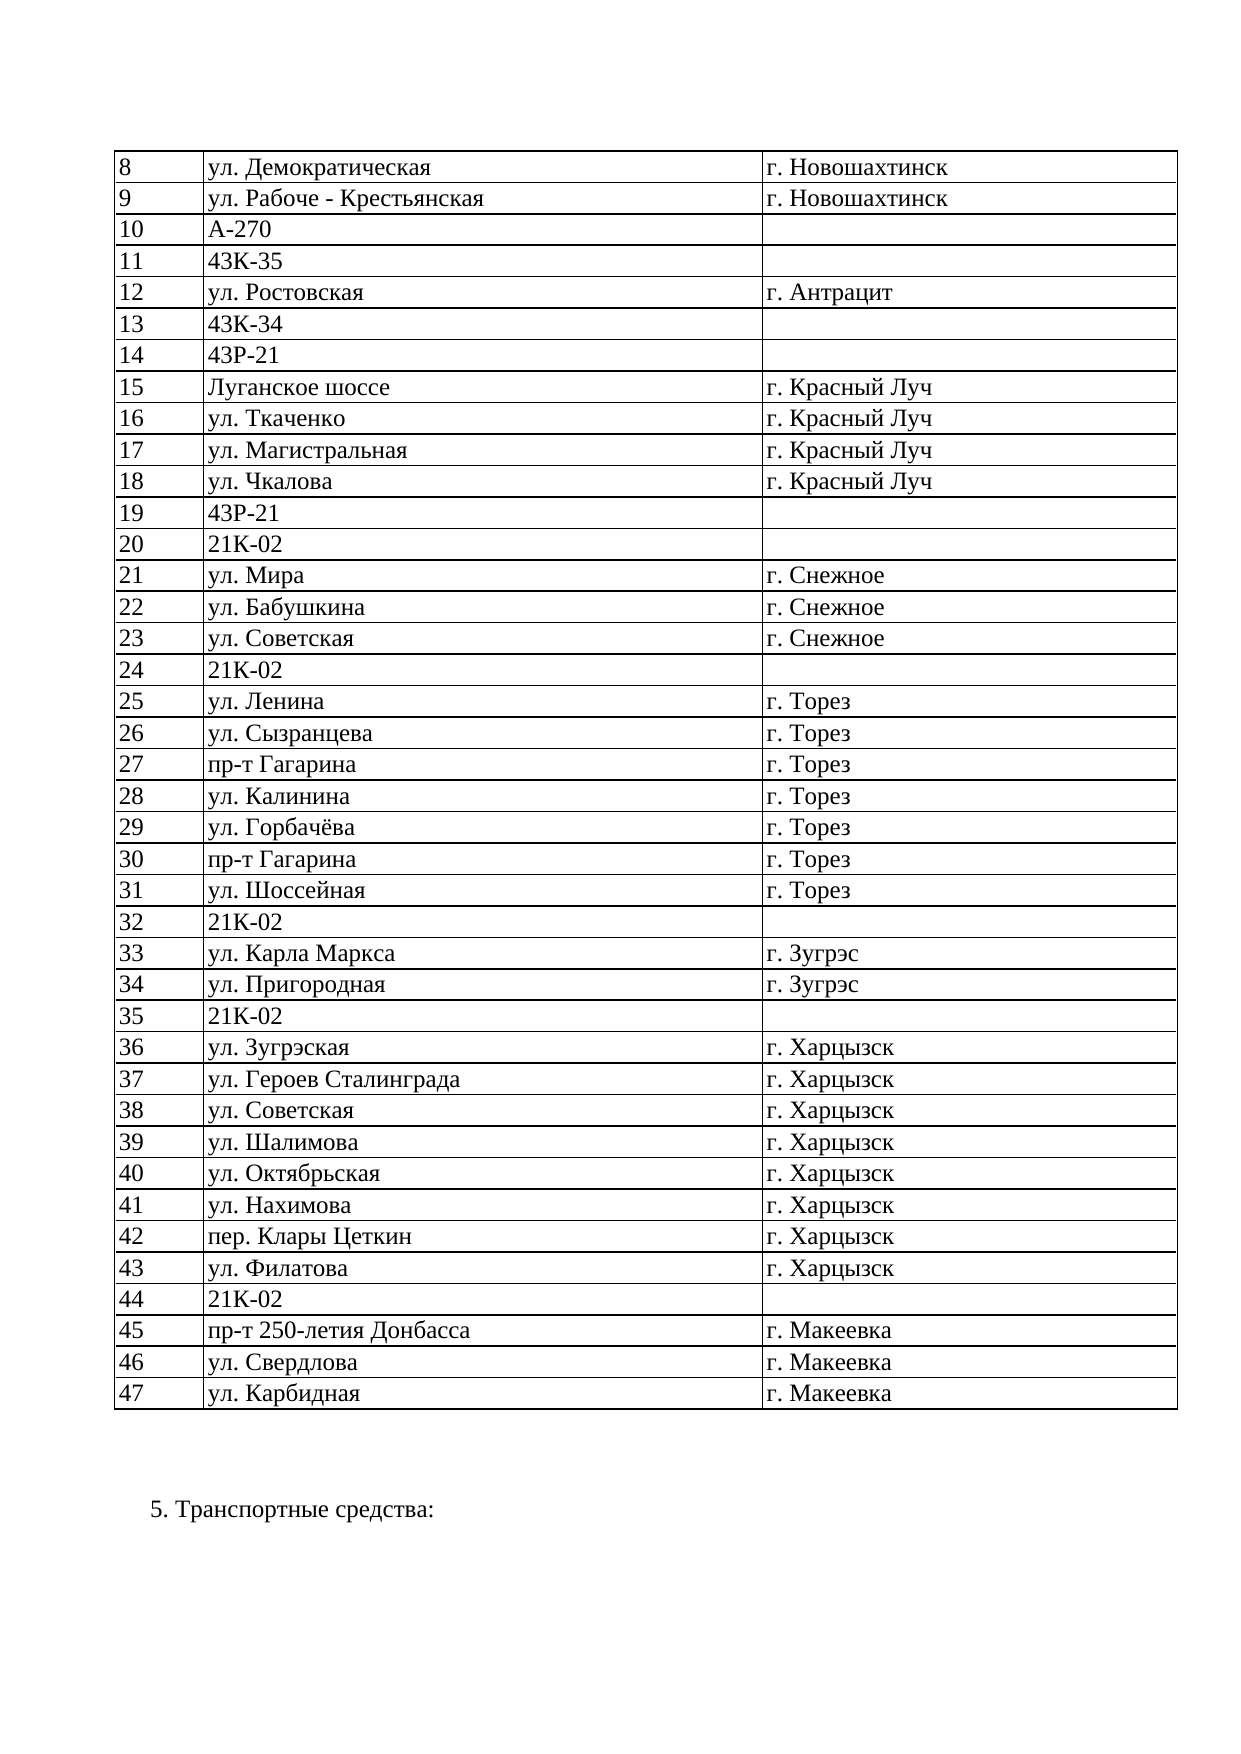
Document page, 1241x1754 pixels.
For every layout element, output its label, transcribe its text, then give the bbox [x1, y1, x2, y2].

table_cell 27 [115, 749, 203, 779]
table_cell г. Новошахтинск [763, 152, 1177, 181]
table_cell пер. Клары Цеткин [204, 1221, 762, 1251]
table_cell 32 [115, 906, 203, 936]
table_cell [763, 1283, 1177, 1314]
table_cell ул. Пригородная [204, 970, 762, 999]
table_cell г. Харцызск [763, 1220, 1177, 1251]
table_cell 44 [115, 1284, 203, 1314]
table_cell 19 [115, 497, 203, 527]
table_cell 30 [115, 843, 203, 873]
table_cell пр-т 250-летия Донбасса [204, 1316, 762, 1345]
table_cell 29 [115, 812, 203, 842]
table_cell 15 [115, 371, 203, 402]
table_cell 21К-02 [204, 529, 762, 559]
table_cell г. Торез [763, 874, 1177, 905]
table_cell [763, 528, 1177, 559]
table_cell 36 [115, 1032, 203, 1062]
table_cell ул. Нахимова [204, 1190, 762, 1219]
table_cell г. Зугрэс [763, 936, 1177, 968]
table_cell ул. Горбачёва [204, 812, 762, 842]
table_cell ул. Калинина [204, 781, 762, 811]
table_cell 28 [115, 780, 203, 811]
table_cell ул. Сызранцева [204, 718, 762, 748]
table_cell г. Харцызск [763, 1188, 1177, 1219]
table_cell ул. Филатова [204, 1253, 762, 1282]
table_cell г. Харцызск [763, 1125, 1177, 1157]
table_cell г. Харцызск [763, 1251, 1177, 1282]
table_cell [763, 653, 1177, 685]
table_cell ул. Свердлова [204, 1347, 762, 1377]
table_cell 47 [115, 1378, 203, 1408]
table_cell 43К-34 [204, 309, 762, 339]
table_cell 37 [115, 1063, 203, 1094]
table_cell ул. Зугрэская [204, 1032, 762, 1062]
table_cell 34 [115, 969, 203, 999]
table_cell 20 [115, 529, 203, 559]
table_cell 42 [115, 1221, 203, 1251]
table_cell ул. Магистральная [204, 435, 762, 464]
table_cell ул. Шоссейная [204, 875, 762, 905]
table_cell 43 [115, 1252, 203, 1282]
table_cell г. Красный Луч [763, 370, 1177, 402]
table_cell 45 [115, 1315, 203, 1345]
table_cell [763, 244, 1177, 276]
table_cell 35 [115, 1000, 203, 1031]
table_cell 41 [115, 1189, 203, 1219]
table_cell г. Снежное [763, 559, 1177, 590]
table_cell г. Зугрэс [763, 968, 1177, 999]
table_cell 13 [115, 308, 203, 339]
table_cell 23 [115, 623, 203, 653]
table_cell г. Харцызск [763, 1094, 1177, 1125]
table_cell г. Торез [763, 811, 1177, 842]
table_cell г. Красный Луч [763, 402, 1177, 433]
table_cell г. Снежное [763, 622, 1177, 653]
table_cell 18 [115, 466, 203, 496]
table_cell г. Новошахтинск [763, 181, 1177, 213]
table_cell [763, 213, 1177, 244]
table_cell ул. Карла Маркса [204, 938, 762, 968]
table_cell г. Красный Луч [763, 465, 1177, 496]
table_cell [763, 999, 1177, 1031]
table_cell 21К-02 [204, 655, 762, 685]
table_cell 24 [115, 654, 203, 685]
table_cell 17 [115, 434, 203, 464]
table_cell [763, 339, 1177, 370]
table_cell ул. Ростовская [204, 277, 762, 307]
table_cell 40 [115, 1158, 203, 1188]
table_cell 43Р-21 [204, 340, 762, 370]
table_cell пр-т Гагарина [204, 749, 762, 779]
table_cell г. Харцызск [763, 1031, 1177, 1062]
table_cell ул. Карбидная [204, 1378, 762, 1408]
table_cell г. Торез [763, 685, 1177, 716]
table_cell г. Торез [763, 716, 1177, 748]
table_cell г. Красный Луч [763, 433, 1177, 464]
table_cell г. Антрацит [763, 276, 1177, 307]
table_cell г. Харцызск [763, 1157, 1177, 1188]
table_cell 21К-02 [204, 907, 762, 936]
table_cell 16 [115, 403, 203, 433]
table_cell 11 [115, 245, 203, 276]
table_cell г. Торез [763, 842, 1177, 873]
table_cell 39 [115, 1126, 203, 1157]
table_cell ул. Ткаченко [204, 403, 762, 433]
table_cell г. Макеевка [763, 1314, 1177, 1345]
table_cell ул. Ленина [204, 686, 762, 716]
table_cell ул. Шалимова [204, 1127, 762, 1157]
table_cell 21 [115, 560, 203, 590]
table_cell ул. Октябрьская [204, 1158, 762, 1188]
table_cell [763, 496, 1177, 527]
table_cell ул. Рабоче - Крестьянская [204, 183, 762, 213]
table_cell 9 [115, 183, 203, 213]
text 5. Транспортные средства: [150, 1494, 1090, 1522]
table_cell г. Макеевка [763, 1377, 1177, 1408]
table_cell 38 [115, 1095, 203, 1125]
table_cell 26 [115, 717, 203, 748]
table_cell г. Макеевка [763, 1345, 1177, 1377]
table_cell 21К-02 [204, 1284, 762, 1314]
table_cell ул. Чкалова [204, 466, 762, 496]
table_cell г. Снежное [763, 590, 1177, 622]
table_cell г. Торез [763, 748, 1177, 779]
table_cell 21К-02 [204, 1001, 762, 1031]
table_cell ул. Героев Сталинграда [204, 1064, 762, 1094]
table_cell А-270 [204, 215, 762, 244]
table_cell 14 [115, 340, 203, 370]
table_cell [763, 905, 1177, 936]
table_cell г. Торез [763, 779, 1177, 811]
table_cell ул. Советская [204, 1095, 762, 1125]
table_cell ул. Мира [204, 561, 762, 590]
table_cell 10 [115, 214, 203, 244]
table_cell 25 [115, 686, 203, 716]
table_cell 22 [115, 591, 203, 622]
table_cell ул. Советская [204, 623, 762, 653]
table_cell г. Харцызск [763, 1062, 1177, 1094]
table_cell ул. Бабушкина [204, 592, 762, 622]
table_cell 43Р-21 [204, 498, 762, 527]
table_cell 8 [115, 152, 203, 181]
table_cell 31 [115, 875, 203, 905]
table_cell Луганское шоссе [204, 372, 762, 402]
table_cell 12 [115, 277, 203, 307]
table_cell ул. Демократическая [204, 152, 762, 181]
table_cell 46 [115, 1346, 203, 1377]
table_cell [763, 307, 1177, 339]
table_cell пр-т Гагарина [204, 844, 762, 873]
table_cell 43К-35 [204, 246, 762, 276]
table_cell 33 [115, 938, 203, 968]
